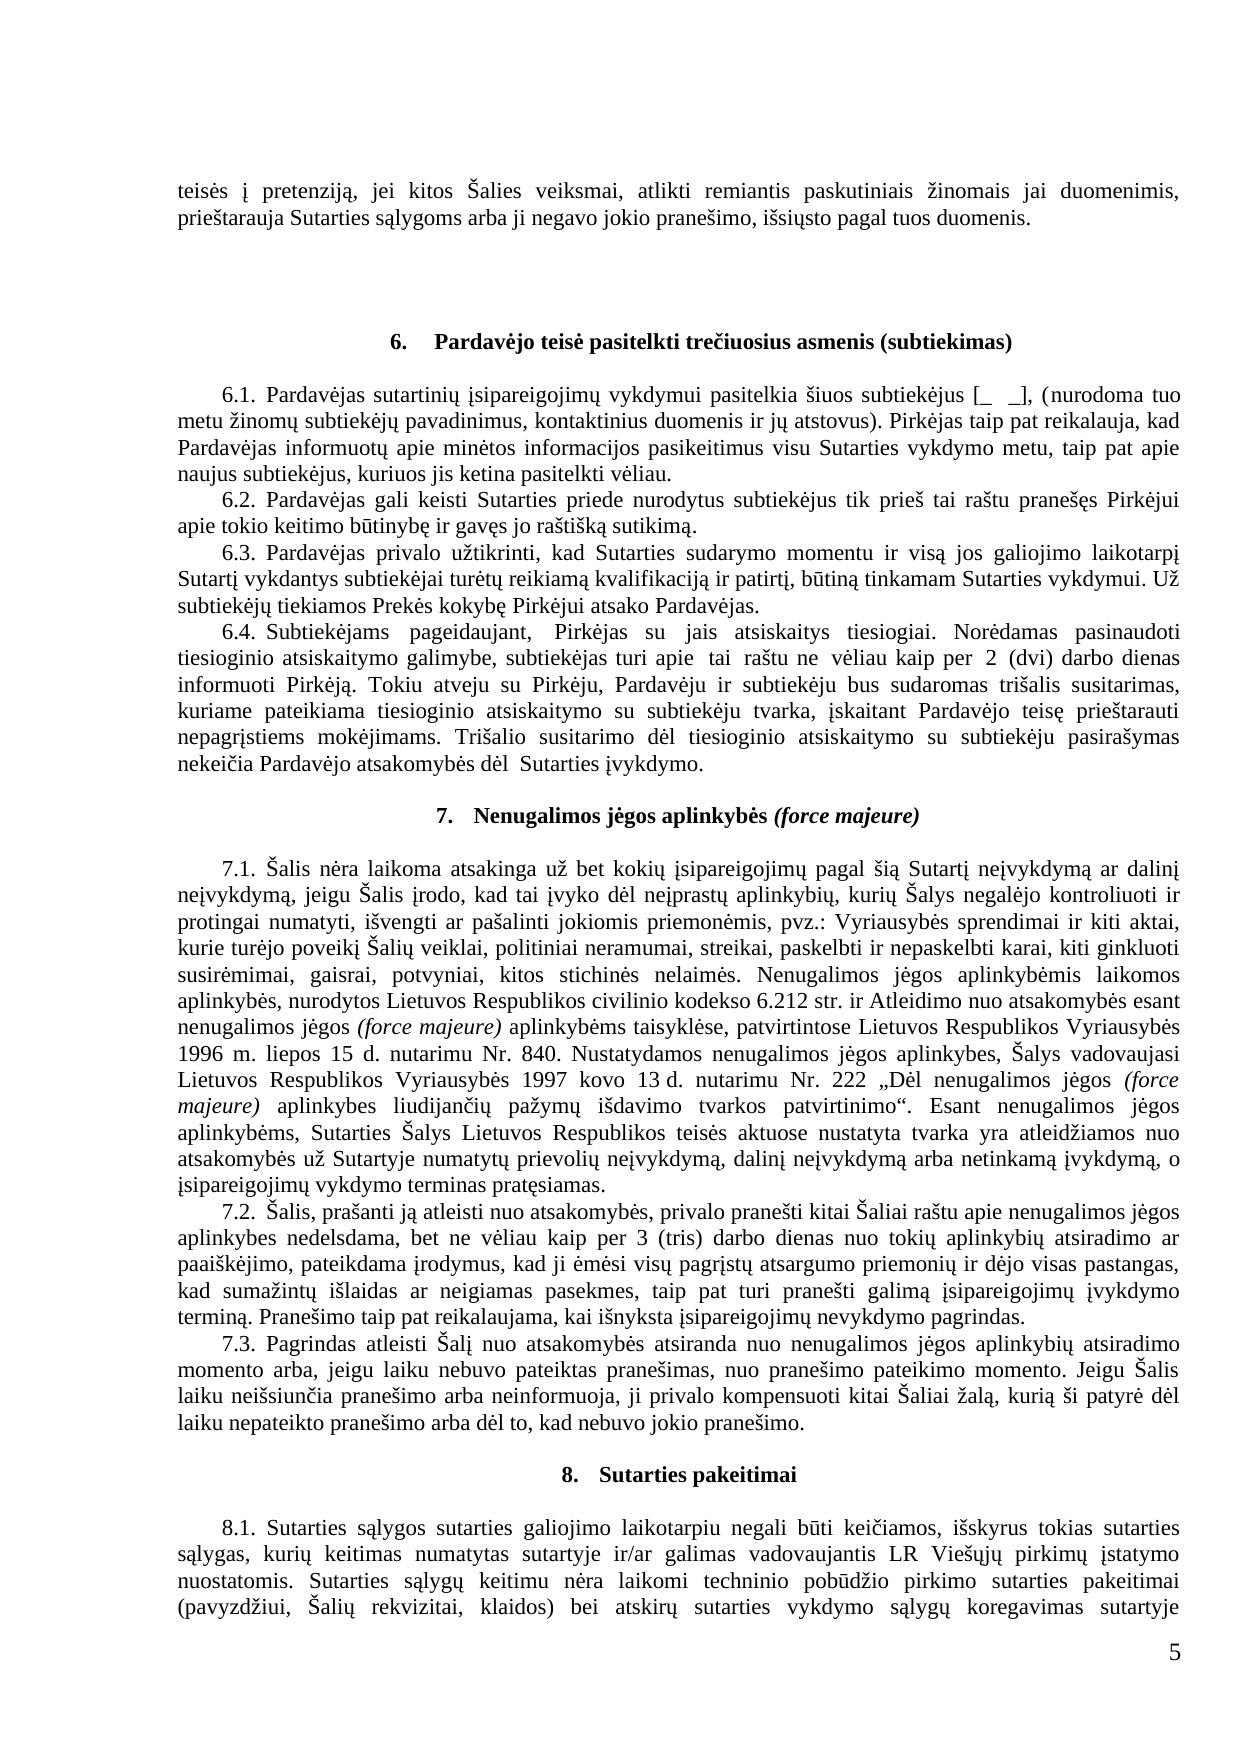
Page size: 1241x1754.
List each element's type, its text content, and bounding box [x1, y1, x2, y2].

list Šalis nėra laikoma atsakinga už bet kokių įsipareigojimų pagal šią Sutartį neįvykdymą ar dalinį neįvykdymą, jeigu Šalis įrodo, kad tai įvyko dėl neįprastų aplinkybių, kurių Šalys negalėjo kontroliuoti ir protingai numatyti, išvengti ar pašalinti jokiomis priemonėmis, pvz.: Vyriausybės sprendimai ir kiti aktai, kurie turėjo poveikį Šalių veiklai, politiniai neramumai, streikai, paskelbti ir nepaskelbti karai, kiti ginkluoti susirėmimai, gaisrai, potvyniai, kitos stichinės nelaimės. Nenugalimos jėgos aplinkybėmis laikomos aplinkybės, nurodytos Lietuvos Respublikos civilinio kodekso 6.212 str. ir Atleidimo nuo atsakomybės esant nenugalimos jėgos (force majeure) aplinkybėms taisyklėse, patvirtintose Lietuvos Respublikos Vyriausybės 1996 m. liepos 15 d. nutarimu Nr. 840. Nustatydamos nenugalimos jėgos aplinkybes, Šalys vadovaujasi Lietuvos Respublikos Vyriausybės 1997 kovo 13 d. nutarimu Nr. 222 „Dėl nenugalimos jėgos (force majeure) aplinkybes liudijančių pažymų išdavimo tvarkos patvirtinimo“. Esant nenugalimos jėgos aplinkybėms, Sutarties Šalys Lietuvos Respublikos teisės aktuose nustatyta tvarka yra atleidžiamos nuo atsakomybės už Sutartyje numatytų prievolių neįvykdymą, dalinį neįvykdymą arba netinkamą įvykdymą, o įsipareigojimų vykdymo terminas pratęsiamas. [177, 855, 1181, 1198]
list Pardavėjas privalo užtikrinti, kad Sutarties sudarymo momentu ir visą jos galiojimo laikotarpį Sutartį vykdantys subtiekėjai turėtų reikiamą kvalifikaciją ir patirtį, būtiną tinkamam Sutarties vykdymui. Už subtiekėjų tiekiamos Prekės kokybę Pirkėjui atsako Pardavėjas. [177, 539, 1181, 618]
list Nenugalimos jėgos aplinkybės (force majeure) [177, 802, 1181, 829]
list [177, 177, 1181, 230]
list Pardavėjas gali keisti Sutarties priede nurodytus subtiekėjus tik prieš tai raštu pranešęs Pirkėjui apie tokio keitimo būtinybę ir gavęs jo raštišką sutikimą. [177, 486, 1181, 539]
list Pardavėjo teisė pasitelkti trečiuosius asmenis (subtiekimas) [177, 328, 1181, 354]
list Sutarties pakeitimai [177, 1461, 1181, 1488]
list Pagrindas atleisti Šalį nuo atsakomybės atsiranda nuo nenugalimos jėgos aplinkybių atsiradimo momento arba, jeigu laiku nebuvo pateiktas pranešimas, nuo pranešimo pateikimo momento. Jeigu Šalis laiku neišsiunčia pranešimo arba neinformuoja, ji privalo kompensuoti kitai Šaliai žalą, kurią ši patyrė dėl laiku nepateikto pranešimo arba dėl to, kad nebuvo jokio pranešimo. [177, 1329, 1181, 1435]
list Subtiekėjams pageidaujant, Pirkėjas su jais atsiskaitys tiesiogiai. Norėdamas pasinaudoti tiesioginio atsiskaitymo galimybe, subtiekėjas turi apie tai raštu ne vėliau kaip per 2 (dvi) darbo dienas informuoti Pirkėją. Tokiu atveju su Pirkėju, Pardavėju ir subtiekėju bus sudaromas trišalis susitarimas, kuriame pateikiama tiesioginio atsiskaitymo su subtiekėju tvarka, įskaitant Pardavėjo teisę prieštarauti nepagrįstiems mokėjimams. Trišalio susitarimo dėl tiesioginio atsiskaitymo su subtiekėju pasirašymas nekeičia Pardavėjo atsakomybės dėl Sutarties įvykdymo. [177, 618, 1181, 776]
list Pardavėjas sutartinių įsipareigojimų vykdymui pasitelkia šiuos subtiekėjus [_ _], (nurodoma tuo metu žinomų subtiekėjų pavadinimus, kontaktinius duomenis ir jų atstovus). Pirkėjas taip pat reikalauja, kad Pardavėjas informuotų apie minėtos informacijos pasikeitimus visu Sutarties vykdymo metu, taip pat apie naujus subtiekėjus, kuriuos jis ketina pasitelkti vėliau. [177, 381, 1181, 486]
list Šalis, prašanti ją atleisti nuo atsakomybės, privalo pranešti kitai Šaliai raštu apie nenugalimos jėgos aplinkybes nedelsdama, bet ne vėliau kaip per 3 (tris) darbo dienas nuo tokių aplinkybių atsiradimo ar paaiškėjimo, pateikdama įrodymus, kad ji ėmėsi visų pagrįstų atsargumo priemonių ir dėjo visas pastangas, kad sumažintų išlaidas ar neigiamas pasekmes, taip pat turi pranešti galimą įsipareigojimų įvykdymo terminą. Pranešimo taip pat reikalaujama, kai išnyksta įsipareigojimų nevykdymo pagrindas. [177, 1198, 1181, 1329]
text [177, 1514, 1181, 1619]
